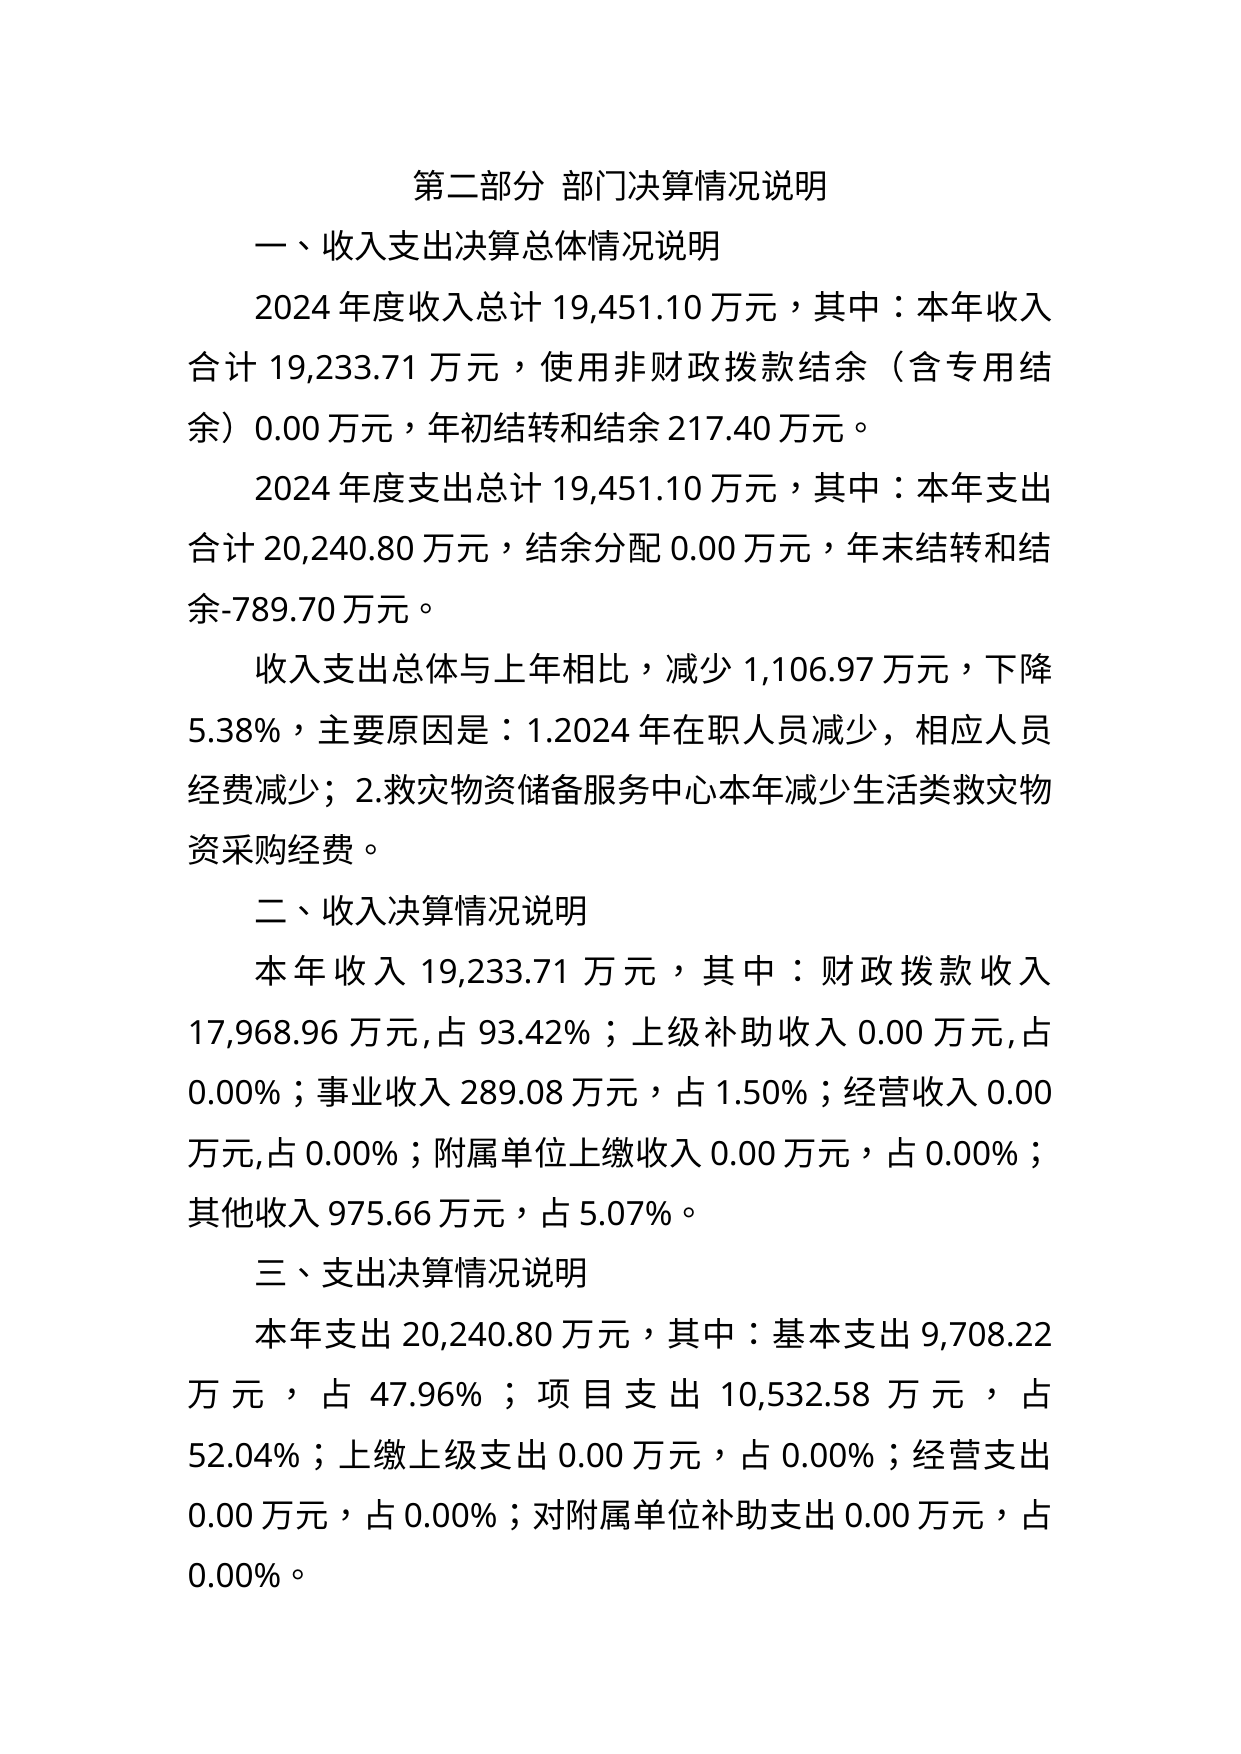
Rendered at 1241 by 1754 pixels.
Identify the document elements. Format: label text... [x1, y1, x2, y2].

text 三、支出决算情况说明 [187, 1237, 1053, 1298]
text 本年支出20,240.80万元，其中：基本支出9,708.22万元，占47.96%；项目支出10,532.58万元，占52.04%；上缴上级支出0.00万元，占0.00%；经营支出0.00万元，占0.00%；对附属单位补助支出0.00万元，占0.00%。 [187, 1298, 1053, 1600]
text 二、收入决算情况说明 [187, 875, 1053, 935]
text 收入支出总体与上年相比，减少1,106.97万元，下降5.38%，主要原因是：1.2024年在职人员减少，相应人员经费减少；2.救灾物资储备服务中心本年减少生活类救灾物资采购经费。 [187, 633, 1053, 875]
text 2024年度收入总计19,451.10万元，其中：本年收入合计19,233.71万元，使用非财政拨款结余（含专用结余）0.00万元，年初结转和结余217.40万元。 [187, 271, 1053, 452]
text 2024年度支出总计19,451.10万元，其中：本年支出合计20,240.80万元，结余分配0.00万元，年末结转和结余-789.70万元。 [187, 452, 1053, 633]
text 一、收入支出决算总体情况说明 [187, 210, 1053, 271]
text 本年收入19,233.71万元，其中：财政拨款收入17,968.96万元,占93.42%；上级补助收入0.00万元,占0.00%；事业收入289.08万元，占1.50%；经营收入0.00万元,占0.00%；附属单位上缴收入0.00万元，占0.00%；其他收入975.66万元，占5.07%。 [187, 935, 1053, 1237]
text 第二部分 部门决算情况说明 [187, 150, 1053, 210]
